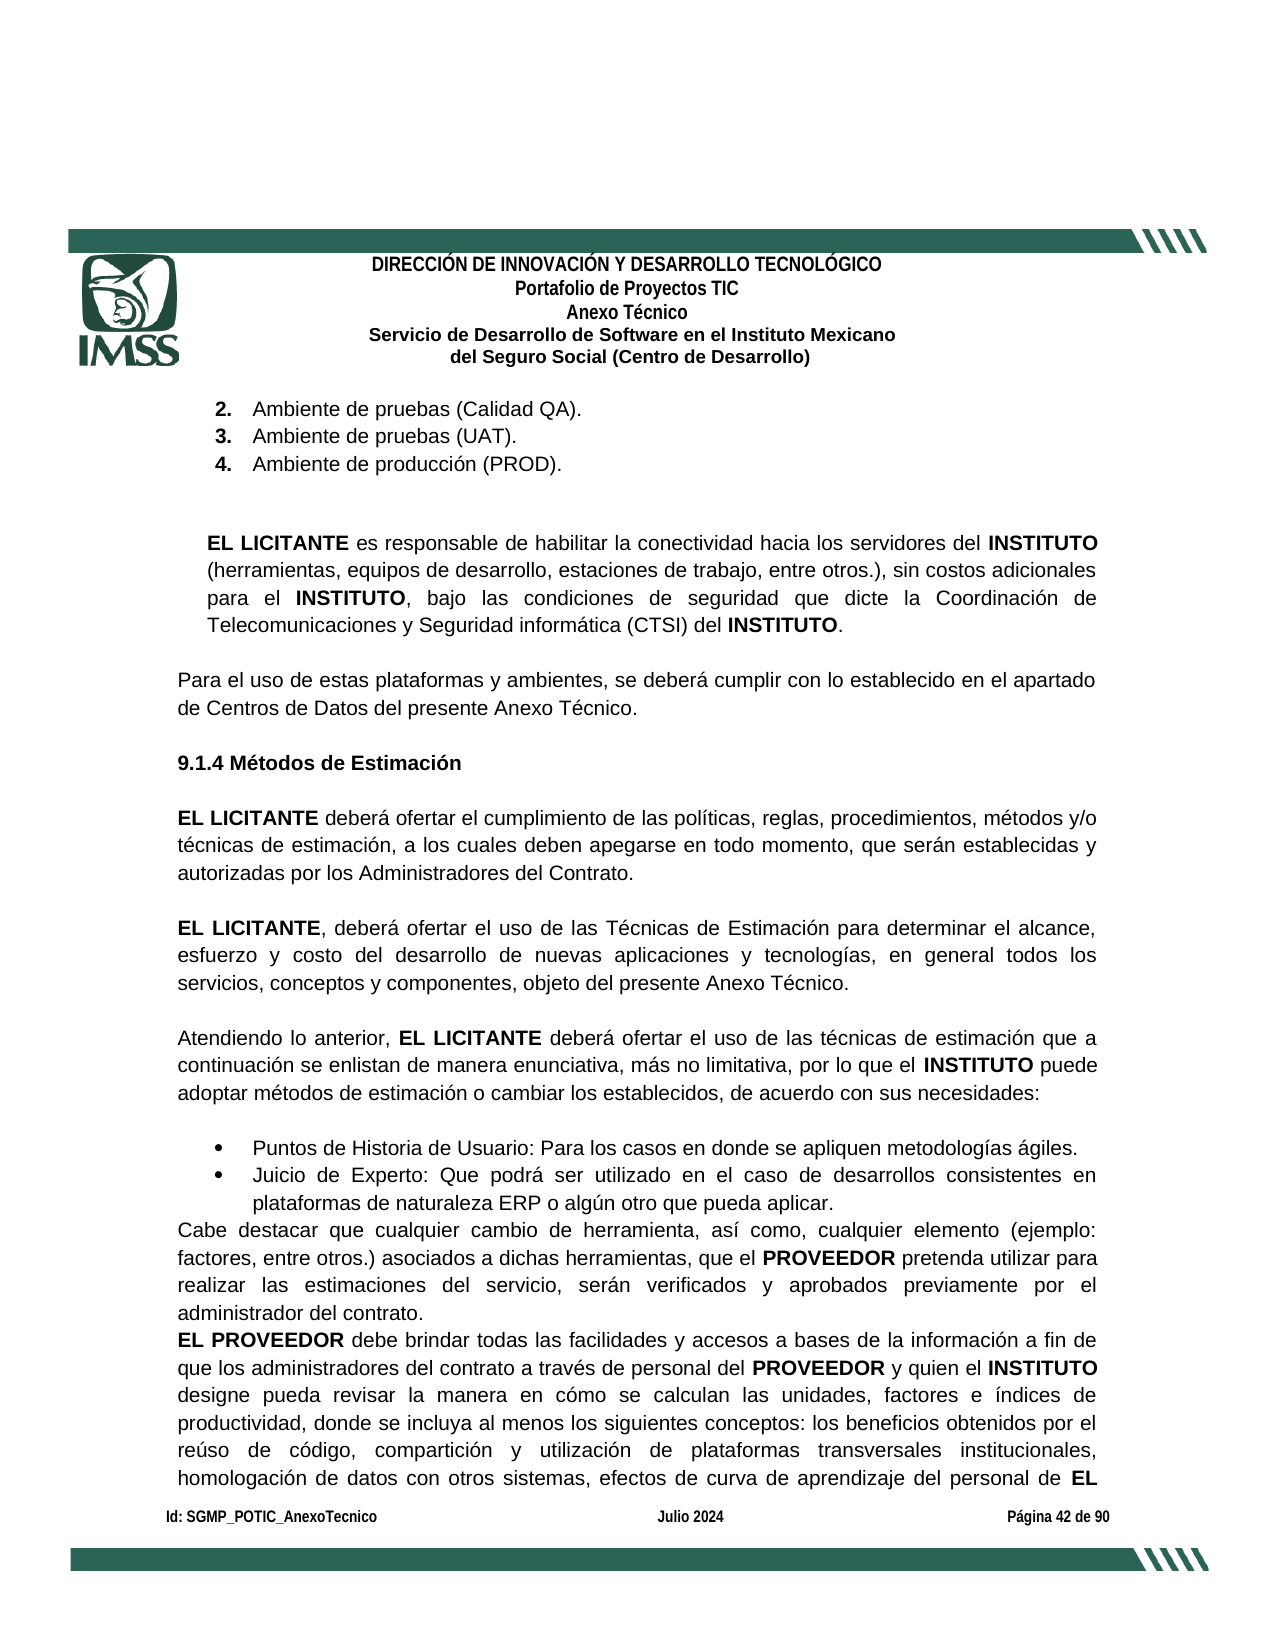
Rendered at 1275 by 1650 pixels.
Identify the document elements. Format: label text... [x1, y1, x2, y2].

text Cabe destacar que cualquier cambio de herramienta, así como, cualquier elemento (ejemplo: factores, entre otros.) asociados a dichas herramientas, que el PROVEEDOR pretenda utilizar para realizar las estimaciones del servicio, serán verificados y aprobados previamente por el administrador del contrato. [177, 1218, 1098, 1324]
text EL LICITANTE, deberá ofertar el uso de las Técnicas de Estimación para determinar el alcance, esfuerzo y costo del desarrollo de nuevas aplicaciones y tecnologías, en general todos los servicios, conceptos y componentes, objeto del presente Anexo Técnico. [177, 915, 1098, 994]
picture [68, 229, 1207, 366]
list Juicio de Experto: Que podrá ser utilizado en el caso de desarrollos consistentes en plataformas de naturaleza ERP o algún otro que pueda aplicar. [215, 1163, 1098, 1214]
text EL LICITANTE deberá ofertar el cumplimiento de las políticas, reglas, procedimientos, métodos y/o técnicas de estimación, a los cuales deben apegarse en todo momento, que serán establecidas y autorizadas por los Administradores del Contrato. [177, 805, 1098, 884]
picture [70, 1548, 1209, 1571]
text Para el uso de estas plataformas y ambientes, se deberá cumplir con lo establecido en el apartado de Centros de Datos del presente Anexo Técnico. [177, 668, 1098, 719]
list Ambiente de producción (PROD). [215, 451, 1098, 475]
text Atendiendo lo anterior, EL LICITANTE deberá ofertar el uso de las técnicas de estimación que a continuación se enlistan de manera enunciativa, más no limitativa, por lo que el INSTITUTO puede adoptar métodos de estimación o cambiar los establecidos, de acuerdo con sus necesidades: [177, 1025, 1098, 1104]
list Puntos de Historia de Usuario: Para los casos en donde se apliquen metodologías ágiles. [215, 1135, 1098, 1159]
text 9.1.4 Métodos de Estimación [177, 750, 1098, 774]
list Ambiente de pruebas (UAT). [215, 424, 1098, 448]
list Ambiente de pruebas (Calidad QA). [215, 396, 1098, 420]
text EL LICITANTE es responsable de habilitar la conectividad hacia los servidores del INSTITUTO (herramientas, equipos de desarrollo, estaciones de trabajo, entre otros.), sin costos adicionales para el INSTITUTO, bajo las condiciones de seguridad que dicte la Coordinación de Telecomunicaciones y Seguridad informática (CTSI) del INSTITUTO. [207, 530, 1098, 637]
